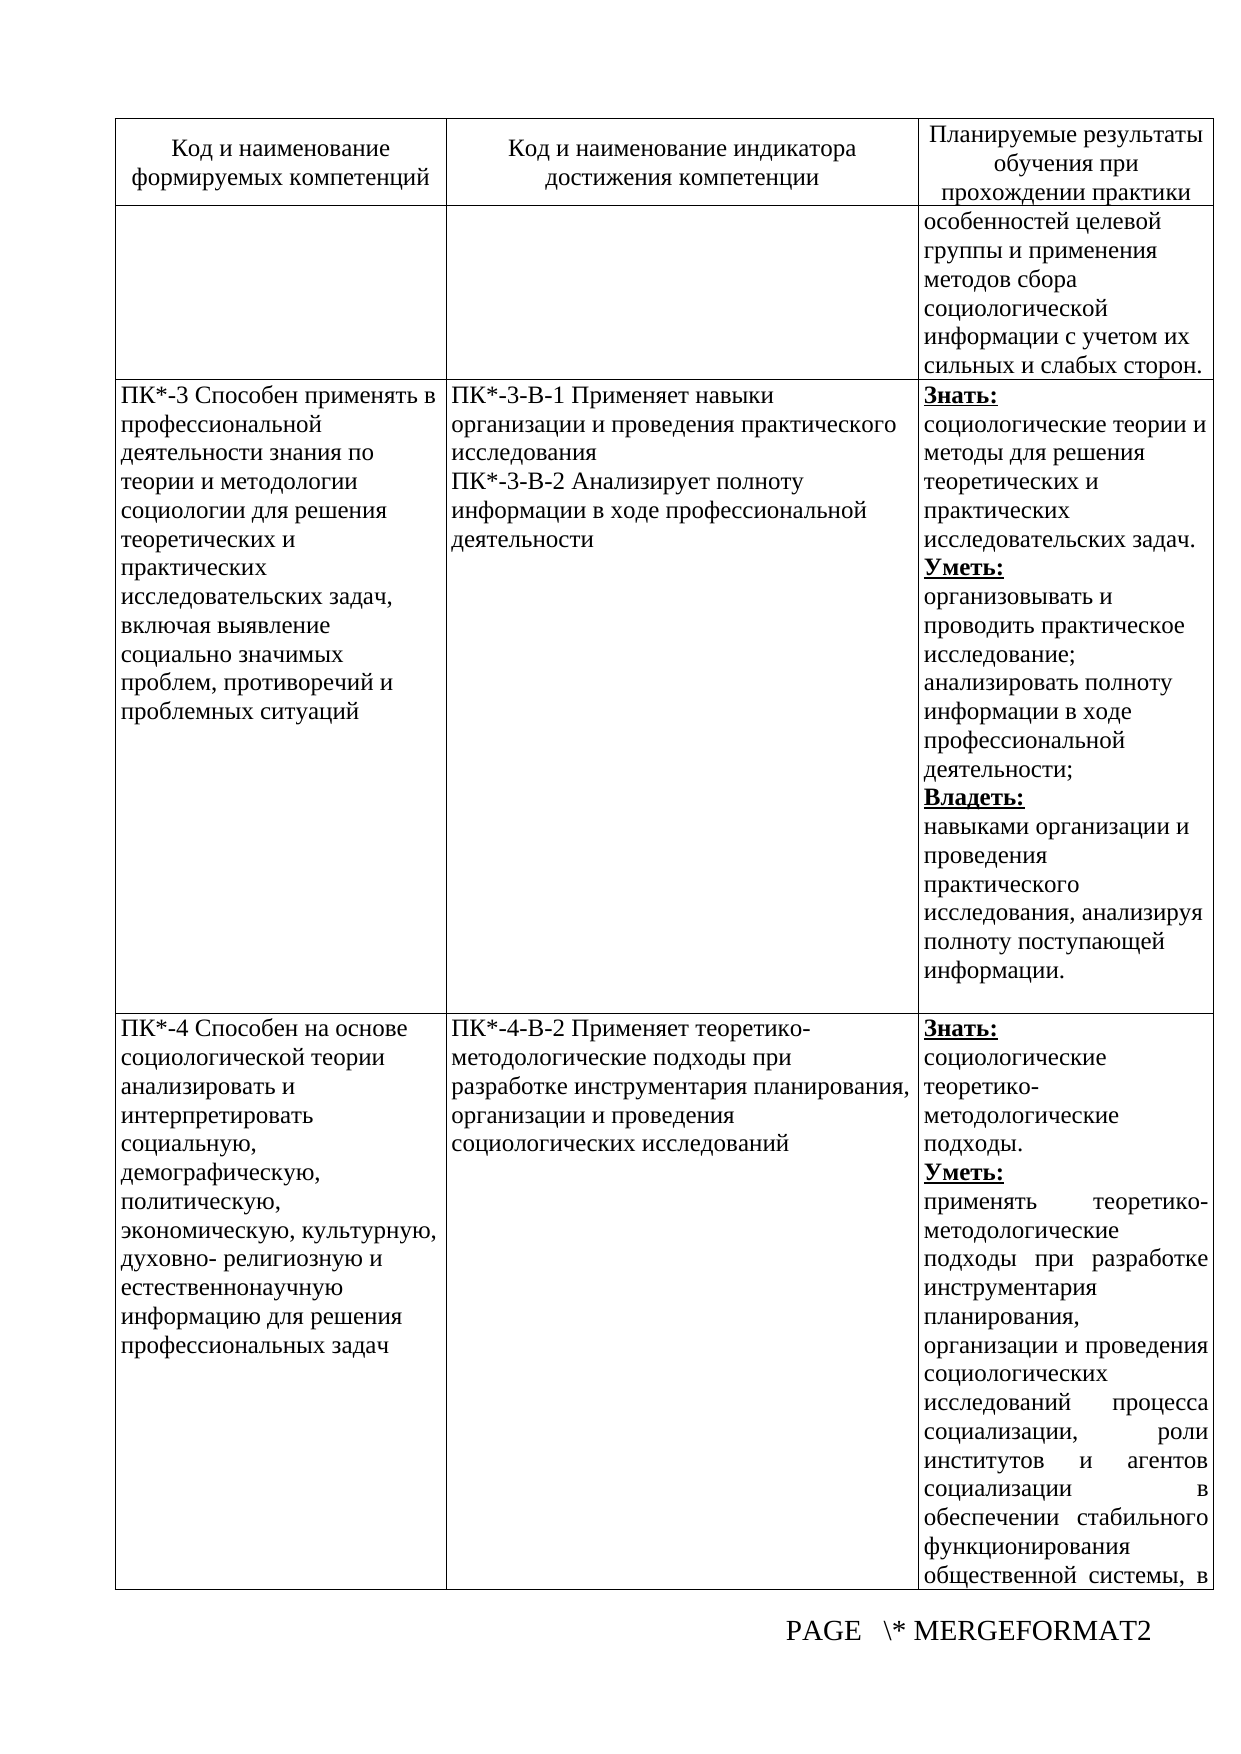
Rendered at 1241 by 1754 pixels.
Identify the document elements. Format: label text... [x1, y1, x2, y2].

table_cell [919, 1014, 1213, 1588]
table_header Код и наименование индикатора достижения компетенции [447, 119, 918, 205]
table_cell ПК*-3 Способен применять в профессиональной деятельности знания по теории и методологии социологии для решения теоретических и практических исследовательских задач, включая выявление социально значимых проблем, противоречий и проблемных ситуаций [116, 380, 446, 1012]
table_header Планируемые результаты обучения при прохождении практики [919, 119, 1213, 205]
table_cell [116, 206, 446, 379]
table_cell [919, 206, 1213, 379]
table_cell ПК*-3-В-1 Применяет навыки организации и проведения практического исследования ПК*-3-В-2 Анализирует полноту информации в ходе профессиональной деятельности [447, 380, 918, 1012]
table_cell Знать: социологические теории и методы для решения теоретических и практических исследовательских задач. Уметь: организовывать и проводить практическое исследование; анализировать полноту информации в ходе профессиональной деятельности; Владеть: навыками организации и проведения практического исследования, анализируя полноту поступающей информации. [919, 380, 1213, 1012]
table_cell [447, 1014, 918, 1588]
table_header Код и наименование формируемых компетенций [116, 119, 446, 205]
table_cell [447, 206, 918, 379]
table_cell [116, 1014, 446, 1588]
